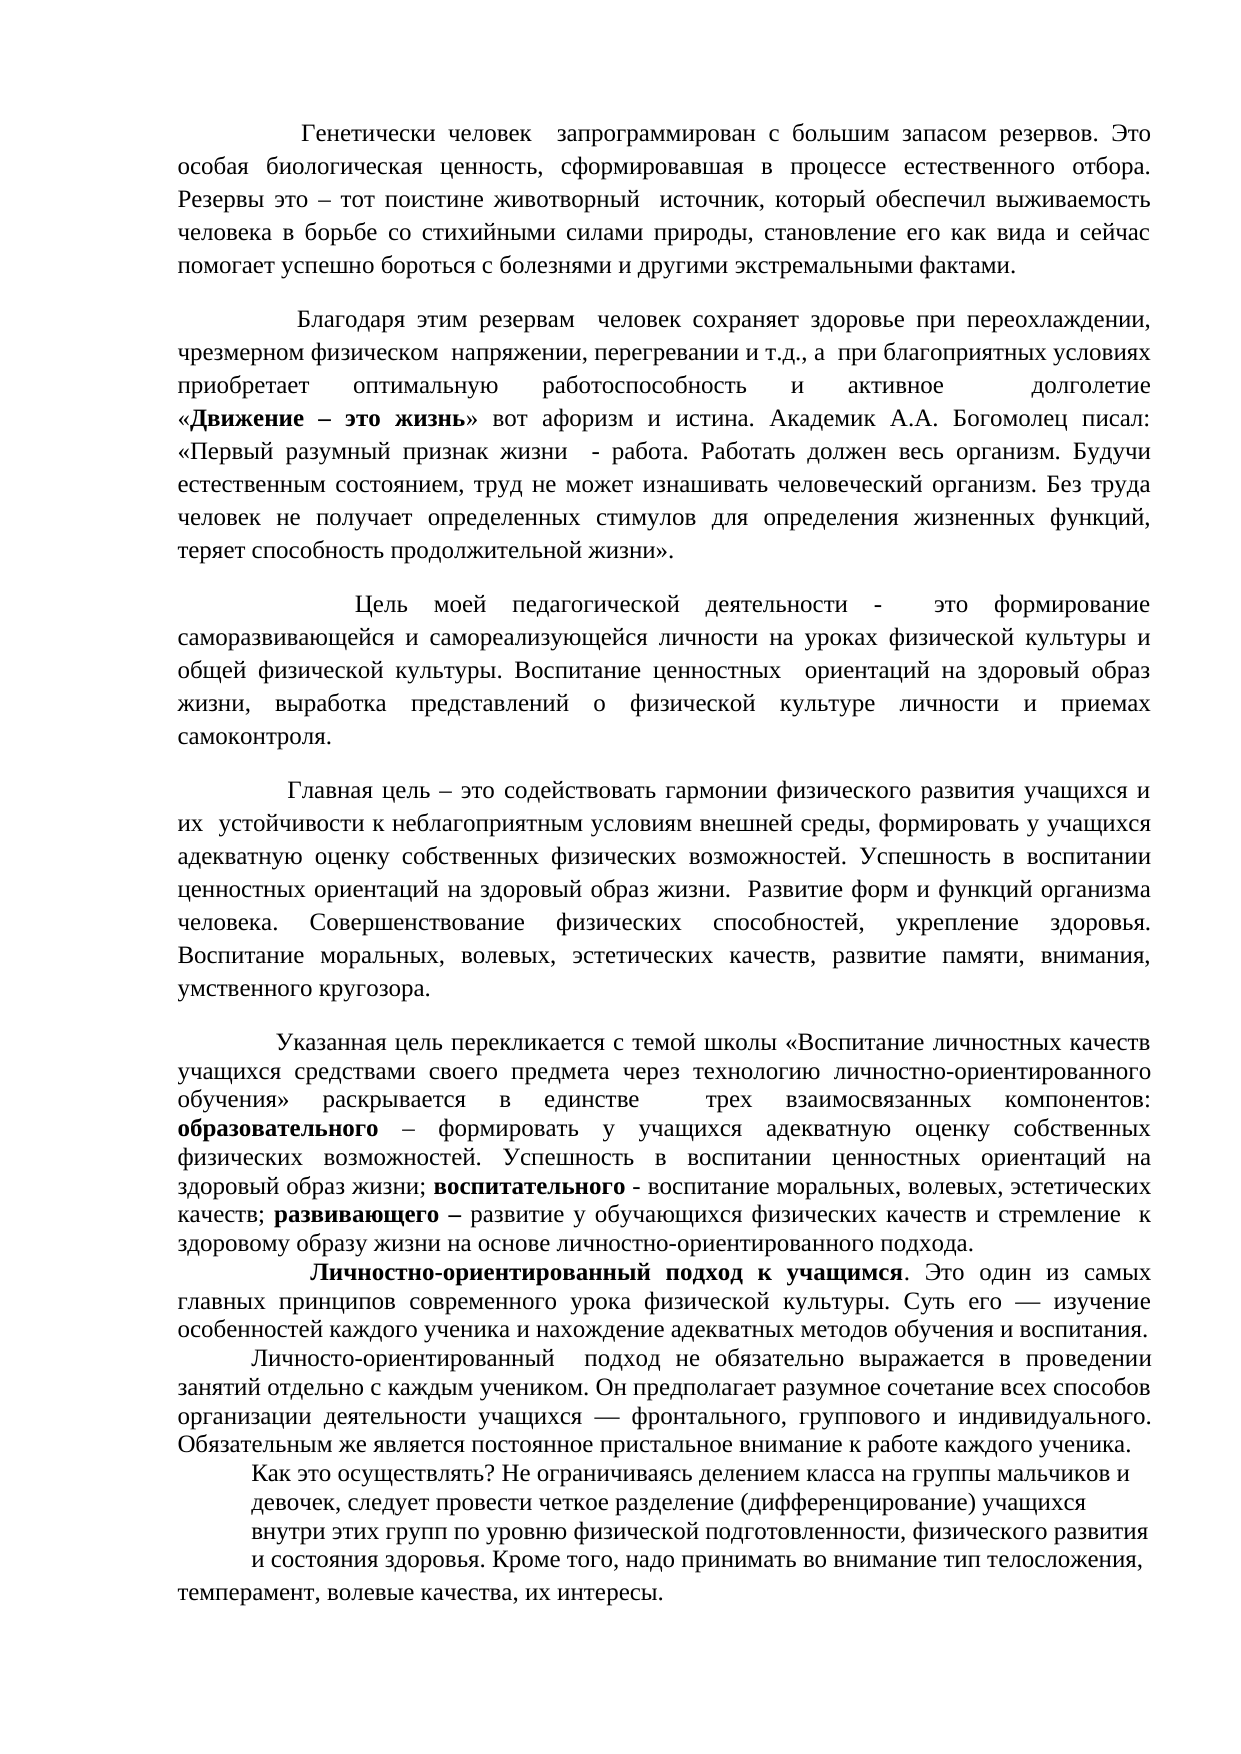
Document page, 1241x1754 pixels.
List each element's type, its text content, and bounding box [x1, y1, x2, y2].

text девочек, следует провести четкое разделение (дифференцирование) учащихся [177, 1487, 1152, 1516]
text Генетически человек запрограммирован с большим запасом резервов. Это особая биологическая ценность, сформировавшая в процессе естественного отбора. Резервы это – тот поистине животворный источник, который обеспечил выживаемость человека в борьбе со стихийными силами природы, становление его как вида и сейчас помогает успешно бороться с болезнями и другими экстремальными фактами. [177, 118, 1152, 279]
text организации деятельности учащихся — фронтального, группового и индивидуального. Обязательным же является постоянное пристальное внимание к работе каждого ученика. [177, 1401, 1152, 1458]
text Как это осуществлять? Не ограничиваясь делением класса на группы мальчиков и [177, 1458, 1152, 1487]
text Личностно-ориентированный подход к учащимся. Это один из самых главных принципов современного урока физической культуры. Суть его — изучение особенностей каждого ученика и нахождение адекватных методов обучения и воспитания. [177, 1257, 1152, 1343]
text Главная цель – это содействовать гармонии физического развития учащихся и их устойчивости к неблагоприятным условиям внешней среды, формировать у учащихся адекватную оценку собственных физических возможностей. Успешность в воспитании ценностных ориентаций на здоровый образ жизни. Развитие форм и функций организма человека. Совершенствование физических способностей, укрепление здоровья. Воспитание моральных, волевых, эстетических качеств, развитие памяти, внимания, умственного кругозора. [177, 775, 1152, 1002]
text Указанная цель перекликается с темой школы «Воспитание личностных качеств учащихся средствами своего предмета через технологию личностно-ориентированного обучения» раскрывается в единстве трех взаимосвязанных компонентов: образовательного – формировать у учащихся адекватную оценку собственных физических возможностей. Успешность в воспитании ценностных ориентаций на здоровый образ жизни; воспитательного - воспитание моральных, волевых, эстетических качеств; развивающего – развитие у обучающихся физических качеств и стремление к здоровому образу жизни на основе личностно-ориентированного подхода. [177, 1027, 1152, 1257]
text Личносто-ориентированный подход не обязательно выражается в проведении занятий отдельно с каждым учеником. Он предполагает разумное сочетание всех способов [177, 1343, 1152, 1401]
text Цель моей педагогической деятельности - это формирование саморазвивающейся и самореализующейся личности на уроках физической культуры и общей физической культуры. Воспитание ценностных ориентаций на здоровый образ жизни, выработка представлений о физической культуре личности и приемах самоконтроля. [177, 589, 1152, 750]
text Благодаря этим резервам человек сохраняет здоровье при переохлаждении, чрезмерном физическом напряжении, перегревании и т.д., а при благоприятных условиях приобретает оптимальную работоспособность и активное долголетие «Движение – это жизнь» вот афоризм и истина. Академик А.А. Богомолец писал: «Первый разумный признак жизни - работа. Работать должен весь организм. Будучи естественным состоянием, труд не может изнашивать человеческий организм. Без труда человек не получает определенных стимулов для определения жизненных функций, теряет способность продолжительной жизни». [177, 304, 1152, 564]
text и состояния здоровья. Кроме того, надо принимать во внимание тип телосложения, темперамент, волевые качества, их интересы. [177, 1544, 1152, 1606]
text внутри этих групп по уровню физической подготовленности, физического развития [177, 1516, 1152, 1544]
